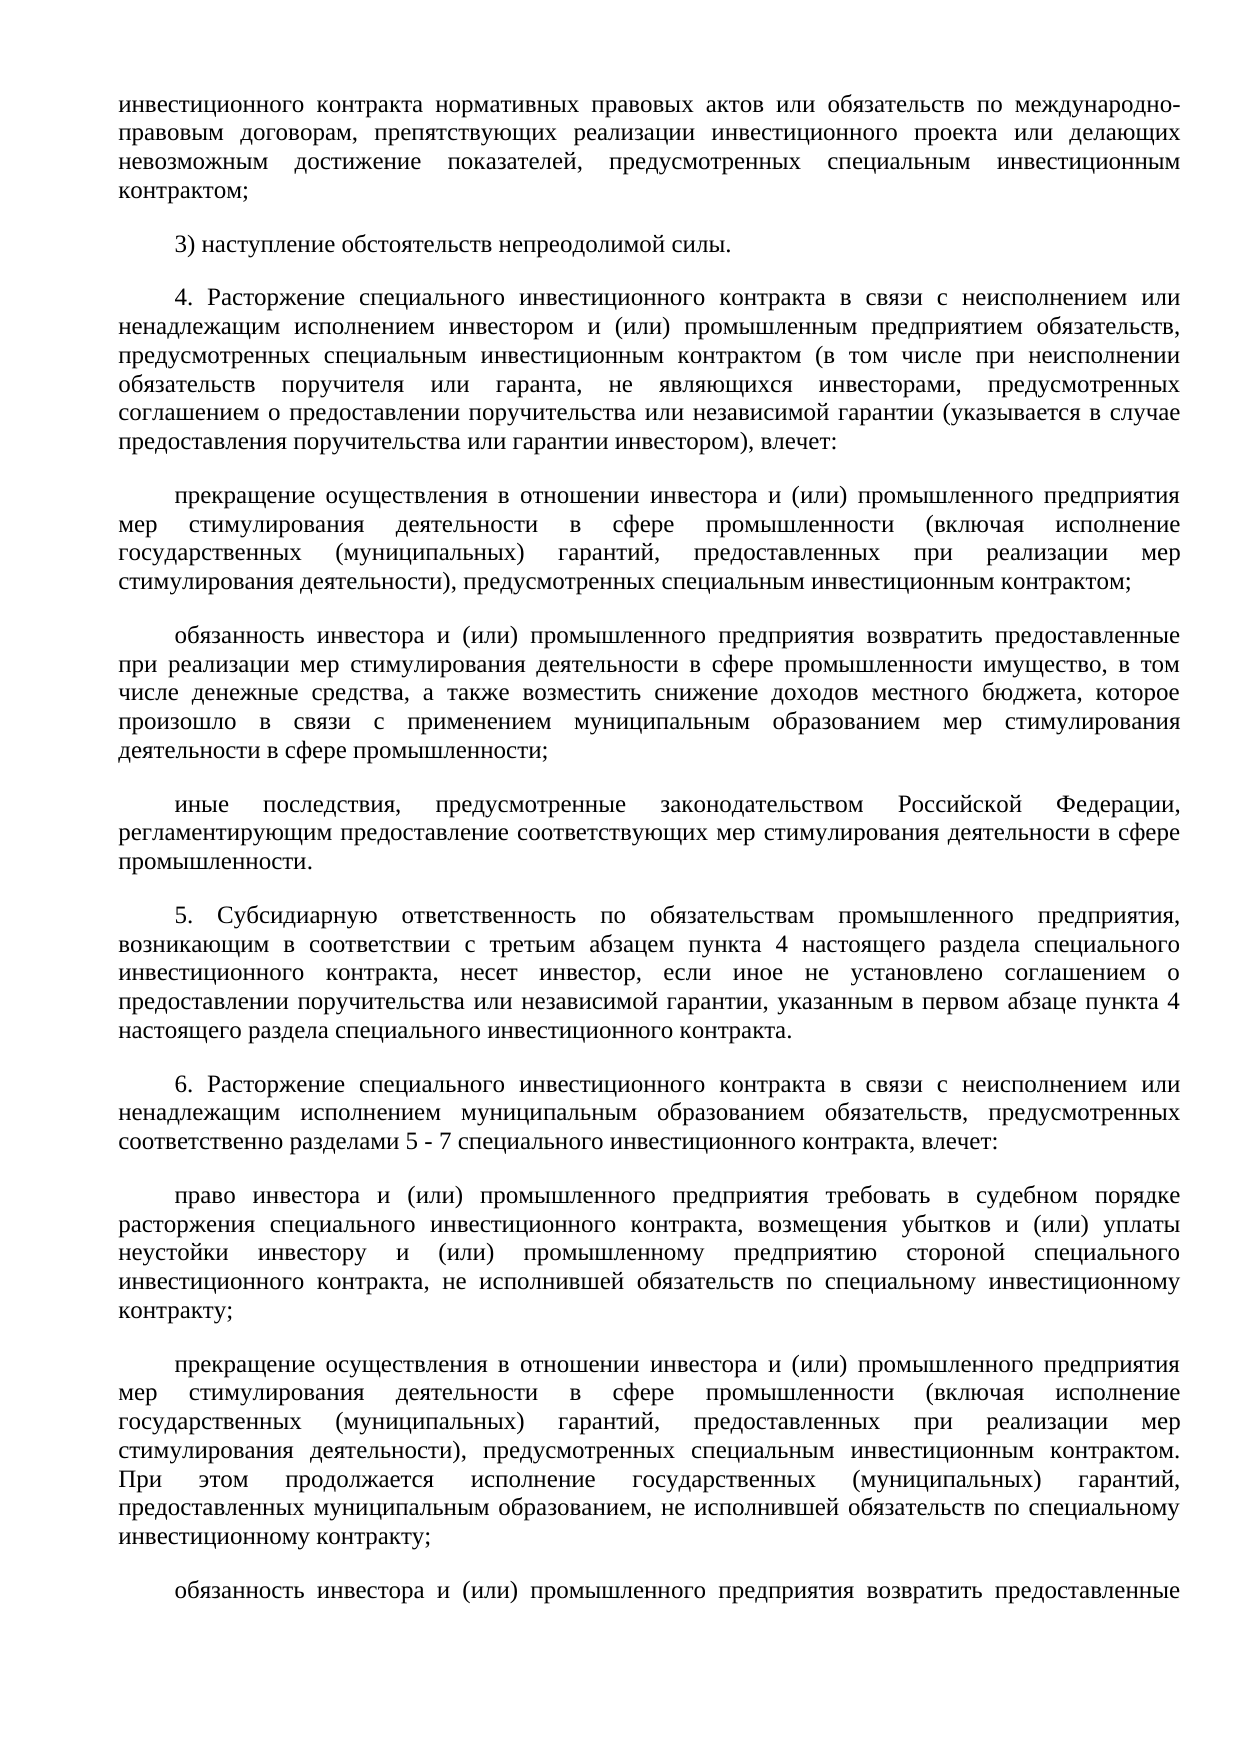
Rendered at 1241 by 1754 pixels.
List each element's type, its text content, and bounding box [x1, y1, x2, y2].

text прекращение осуществления в отношении инвестора и (или) промышленного предприятия мер стимулирования деятельности в сфере промышленности (включая исполнение государственных (муниципальных) гарантий, предоставленных при реализации мер стимулирования деятельности), предусмотренных специальным инвестиционным контрактом; [118, 480, 1181, 595]
text иные последствия, предусмотренные законодательством Российской Федерации, регламентирующим предоставление соответствующих мер стимулирования деятельности в сфере промышленности. [118, 789, 1181, 875]
text обязанность инвестора и (или) промышленного предприятия возвратить предоставленные при реализации мер стимулирования деятельности в сфере промышленности имущество, в том числе денежные средства, а также возместить снижение доходов местного бюджета, которое произошло в связи с применением муниципальным образованием мер стимулирования деятельности в сфере промышленности; [118, 620, 1181, 764]
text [118, 89, 1181, 204]
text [118, 1575, 1181, 1604]
text 4. Расторжение специального инвестиционного контракта в связи с неисполнением или ненадлежащим исполнением инвестором и (или) промышленным предприятием обязательств, предусмотренных специальным инвестиционным контрактом (в том числе при неисполнении обязательств поручителя или гаранта, не являющихся инвесторами, предусмотренных соглашением о предоставлении поручительства или независимой гарантии (указывается в случае предоставления поручительства или гарантии инвестором), влечет: [118, 282, 1181, 455]
text 5. Субсидиарную ответственность по обязательствам промышленного предприятия, возникающим в соответствии с третьим абзацем пункта 4 настоящего раздела специального инвестиционного контракта, несет инвестор, если иное не установлено соглашением о предоставлении поручительства или независимой гарантии, указанным в первом абзаце пункта 4 настоящего раздела специального инвестиционного контракта. [118, 900, 1181, 1044]
text право инвестора и (или) промышленного предприятия требовать в судебном порядке расторжения специального инвестиционного контракта, возмещения убытков и (или) уплаты неустойки инвестору и (или) промышленному предприятию стороной специального инвестиционного контракта, не исполнившей обязательств по специальному инвестиционному контракту; [118, 1180, 1181, 1324]
text 3) наступление обстоятельств непреодолимой силы. [118, 229, 1181, 257]
text прекращение осуществления в отношении инвестора и (или) промышленного предприятия мер стимулирования деятельности в сфере промышленности (включая исполнение государственных (муниципальных) гарантий, предоставленных при реализации мер стимулирования деятельности), предусмотренных специальным инвестиционным контрактом. При этом продолжается исполнение государственных (муниципальных) гарантий, предоставленных муниципальным образованием, не исполнившей обязательств по специальному инвестиционному контракту; [118, 1349, 1181, 1550]
text 6. Расторжение специального инвестиционного контракта в связи с неисполнением или ненадлежащим исполнением муниципальным образованием обязательств, предусмотренных соответственно разделами 5 - 7 специального инвестиционного контракта, влечет: [118, 1069, 1181, 1155]
